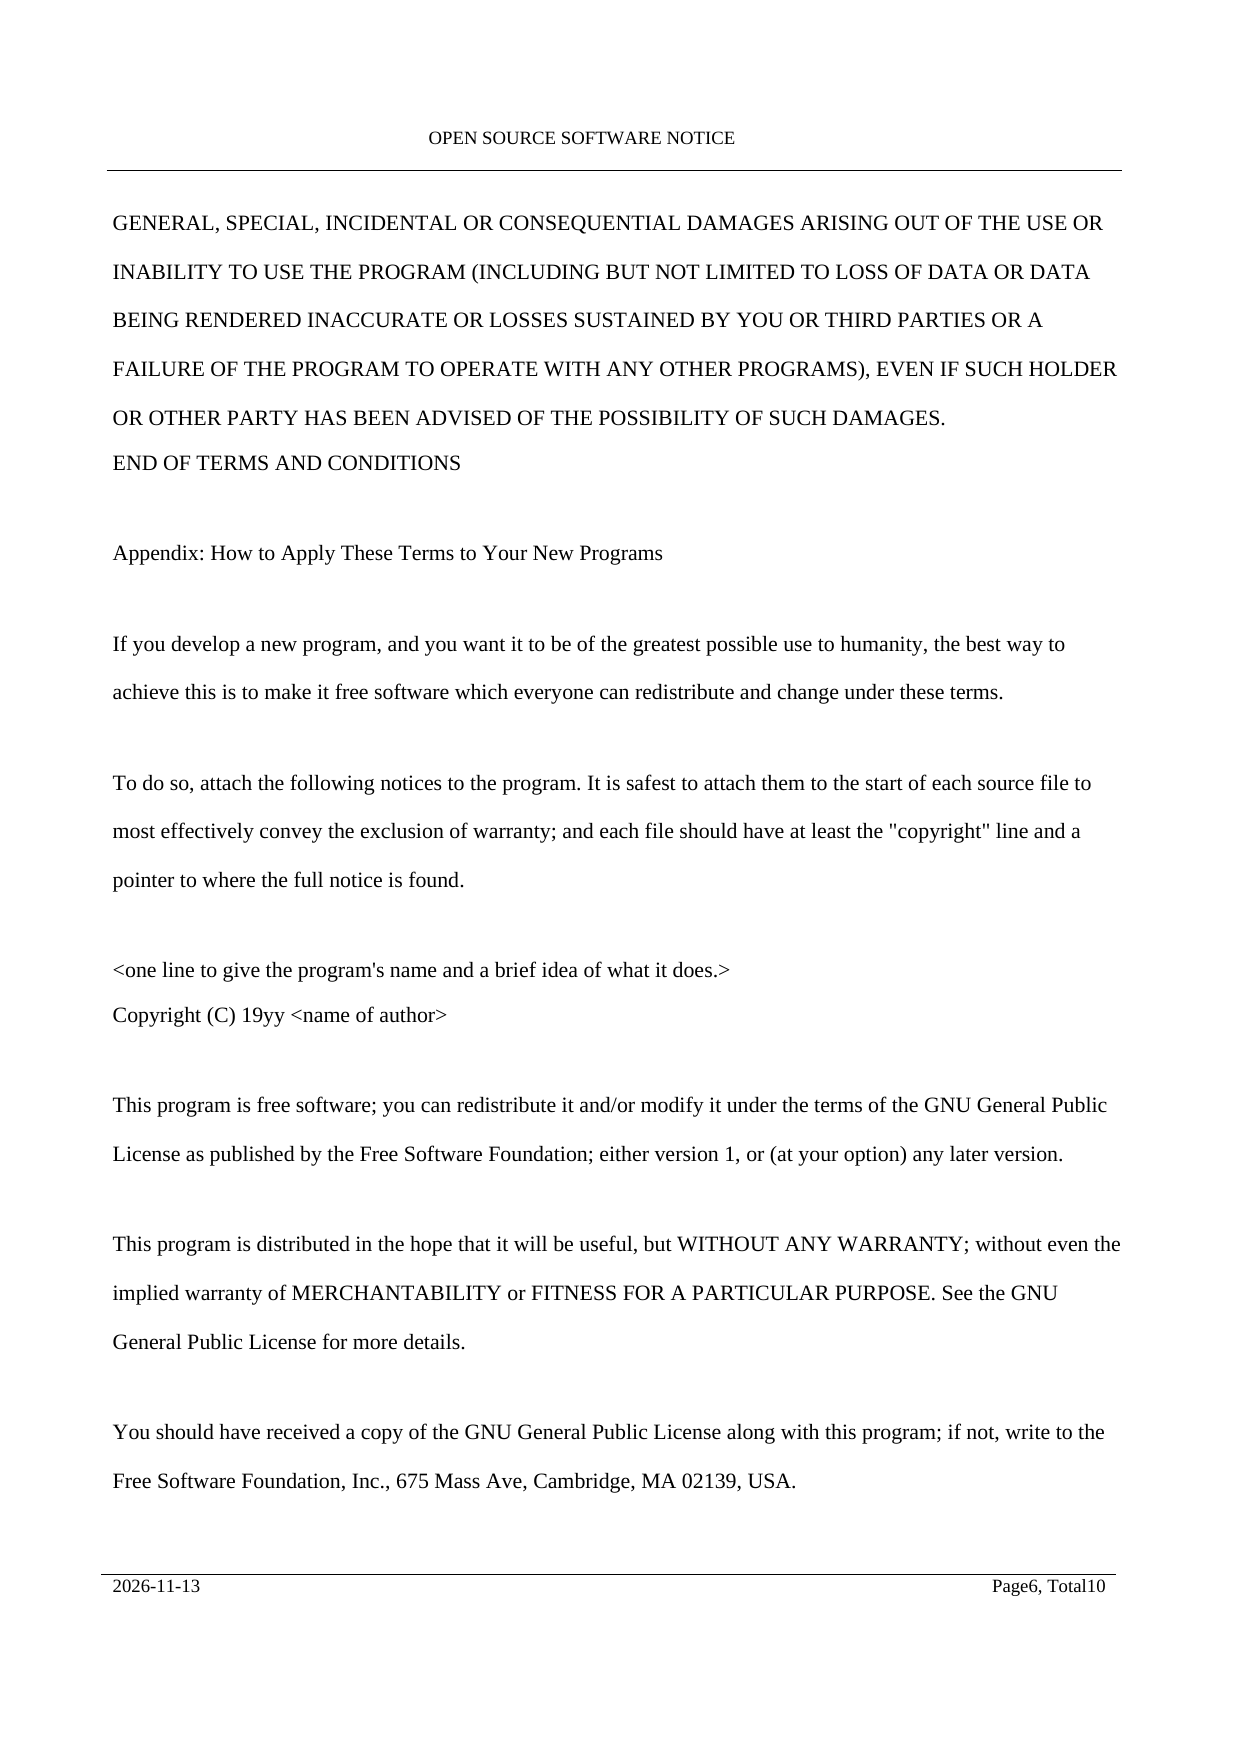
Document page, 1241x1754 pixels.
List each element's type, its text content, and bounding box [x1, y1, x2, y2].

text This program is distributed in the hope that it will be useful, but WITHOUT ANY WARRANTY; without even the implied warranty of MERCHANTABILITY or FITNESS FOR A PARTICULAR PURPOSE. See the GNU General Public License for more details. [112, 1228, 1128, 1358]
text You should have received a copy of the GNU General Public License along with this program; if not, write to the Free Software Foundation, Inc., 675 Mass Ave, Cambridge, MA 02139, USA. [112, 1416, 1128, 1497]
text Appendix: How to Apply These Terms to Your New Programs [112, 537, 1128, 569]
text This program is free software; you can redistribute it and/or modify it under the terms of the GNU General Public License as published by the Free Software Foundation; either version 1, or (at your option) any later version. [112, 1089, 1128, 1170]
text If you develop a new program, and you want it to be of the greatest possible use to humanity, the best way to achieve this is to make it free software which everyone can redistribute and change under these terms. [112, 627, 1128, 708]
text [112, 206, 1128, 434]
text <one line to give the program's name and a brief idea of what it does.> [112, 953, 1128, 986]
text END OF TERMS AND CONDITIONS [112, 446, 1128, 479]
text Copyright (C) 19yy <name of author> [112, 999, 1128, 1031]
text To do so, attach the following notices to the program. It is safest to attach them to the start of each source file to most effectively convey the exclusion of warranty; and each file should have at least the "copyright" line and a pointer to where the full notice is found. [112, 766, 1128, 896]
